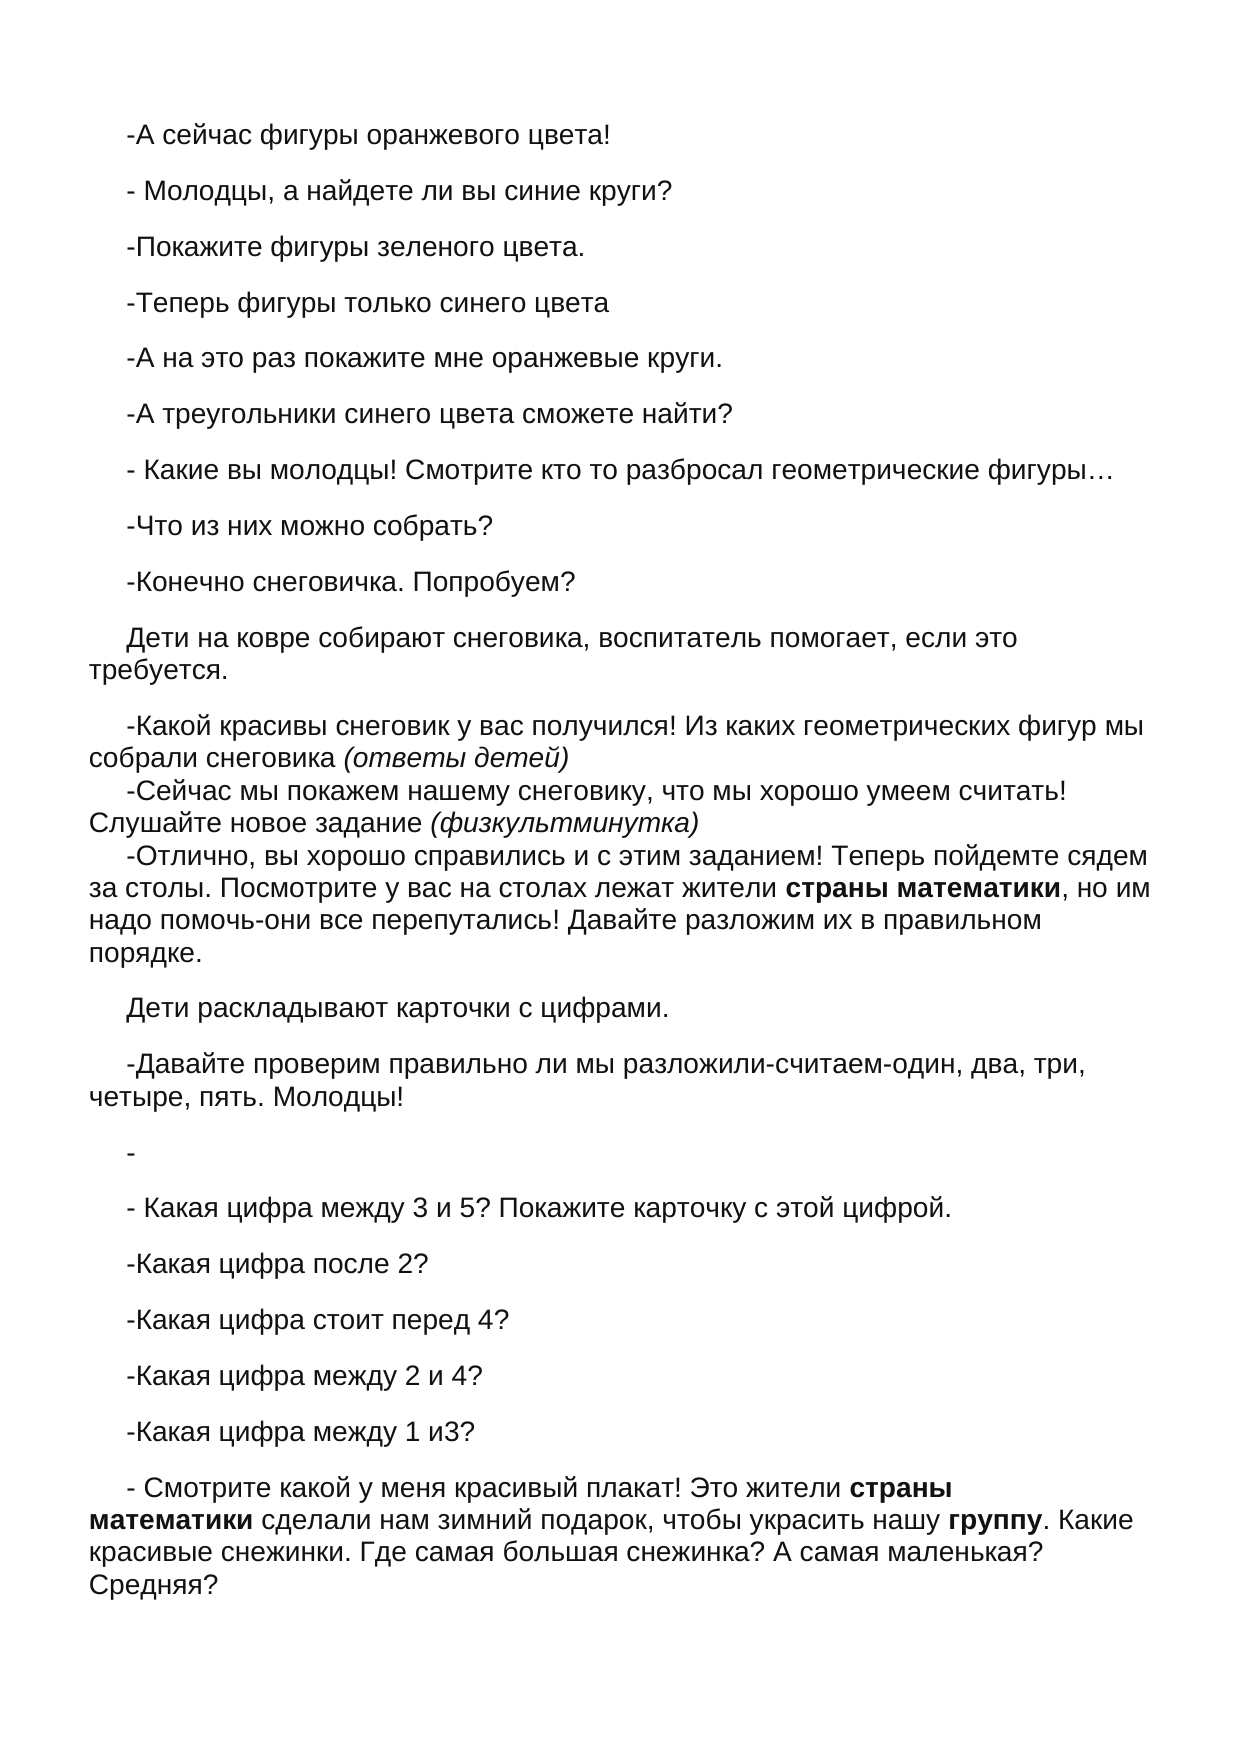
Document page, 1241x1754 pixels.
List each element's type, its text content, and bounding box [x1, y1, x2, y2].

text -Какой красивы снеговик у вас получился! Из каких геометрических фигур мы собрали снеговика (ответы детей) [89, 709, 1152, 774]
text - Смотрите какой у меня красивый плакат! Это жители страны математики сделали нам зимний подарок, чтобы украсить нашу группу. Какие красивые снежинки. Где самая большая снежинка? А самая маленькая? Cредняя? [89, 1471, 1152, 1600]
text -Теперь фигуры только синего цвета [89, 286, 1152, 318]
text -А треугольники синего цвета сможете найти? [89, 397, 1152, 430]
text -Конечно снеговичка. Попробуем? [89, 565, 1152, 597]
text - Какие вы молодцы! Смотрите кто то разбросал геометрические фигуры… [89, 453, 1152, 486]
text -Какая цифра между 1 и3? [89, 1415, 1152, 1447]
text - Какая цифра между 3 и 5? Покажите карточку с этой цифрой. [89, 1191, 1152, 1224]
text -Какая цифра после 2? [89, 1247, 1152, 1279]
text - Молодцы, а найдете ли вы синие круги? [89, 174, 1152, 206]
text -Какая цифра между 2 и 4? [89, 1359, 1152, 1391]
text -Что из них можно собрать? [89, 509, 1152, 541]
text -Давайте проверим правильно ли мы разложили-считаем-один, два, три, четыре, пять. Молодцы! [89, 1047, 1152, 1112]
text - [89, 1136, 1152, 1168]
text Дети раскладывают карточки с цифрами. [89, 991, 1152, 1024]
text -А сейчас фигуры оранжевого цвета! [89, 118, 1152, 151]
text Дети на ковре собирают снеговика, воспитатель помогает, если это требуется. [89, 621, 1152, 685]
text -Отлично, вы хорошо справились и с этим заданием! Теперь пойдемте сядем за столы. Посмотрите у вас на столах лежат жители страны математики, но им надо помочь-они все перепутались! Давайте разложим их в правильном порядке. [89, 838, 1152, 968]
text -А на это раз покажите мне оранжевые круги. [89, 341, 1152, 374]
text -Покажите фигуры зеленого цвета. [89, 230, 1152, 262]
text -Какая цифра стоит перед 4? [89, 1303, 1152, 1335]
text -Сейчас мы покажем нашему снеговику, что мы хорошо умеем считать! Слушайте новое задание (физкультминутка) [89, 774, 1152, 838]
